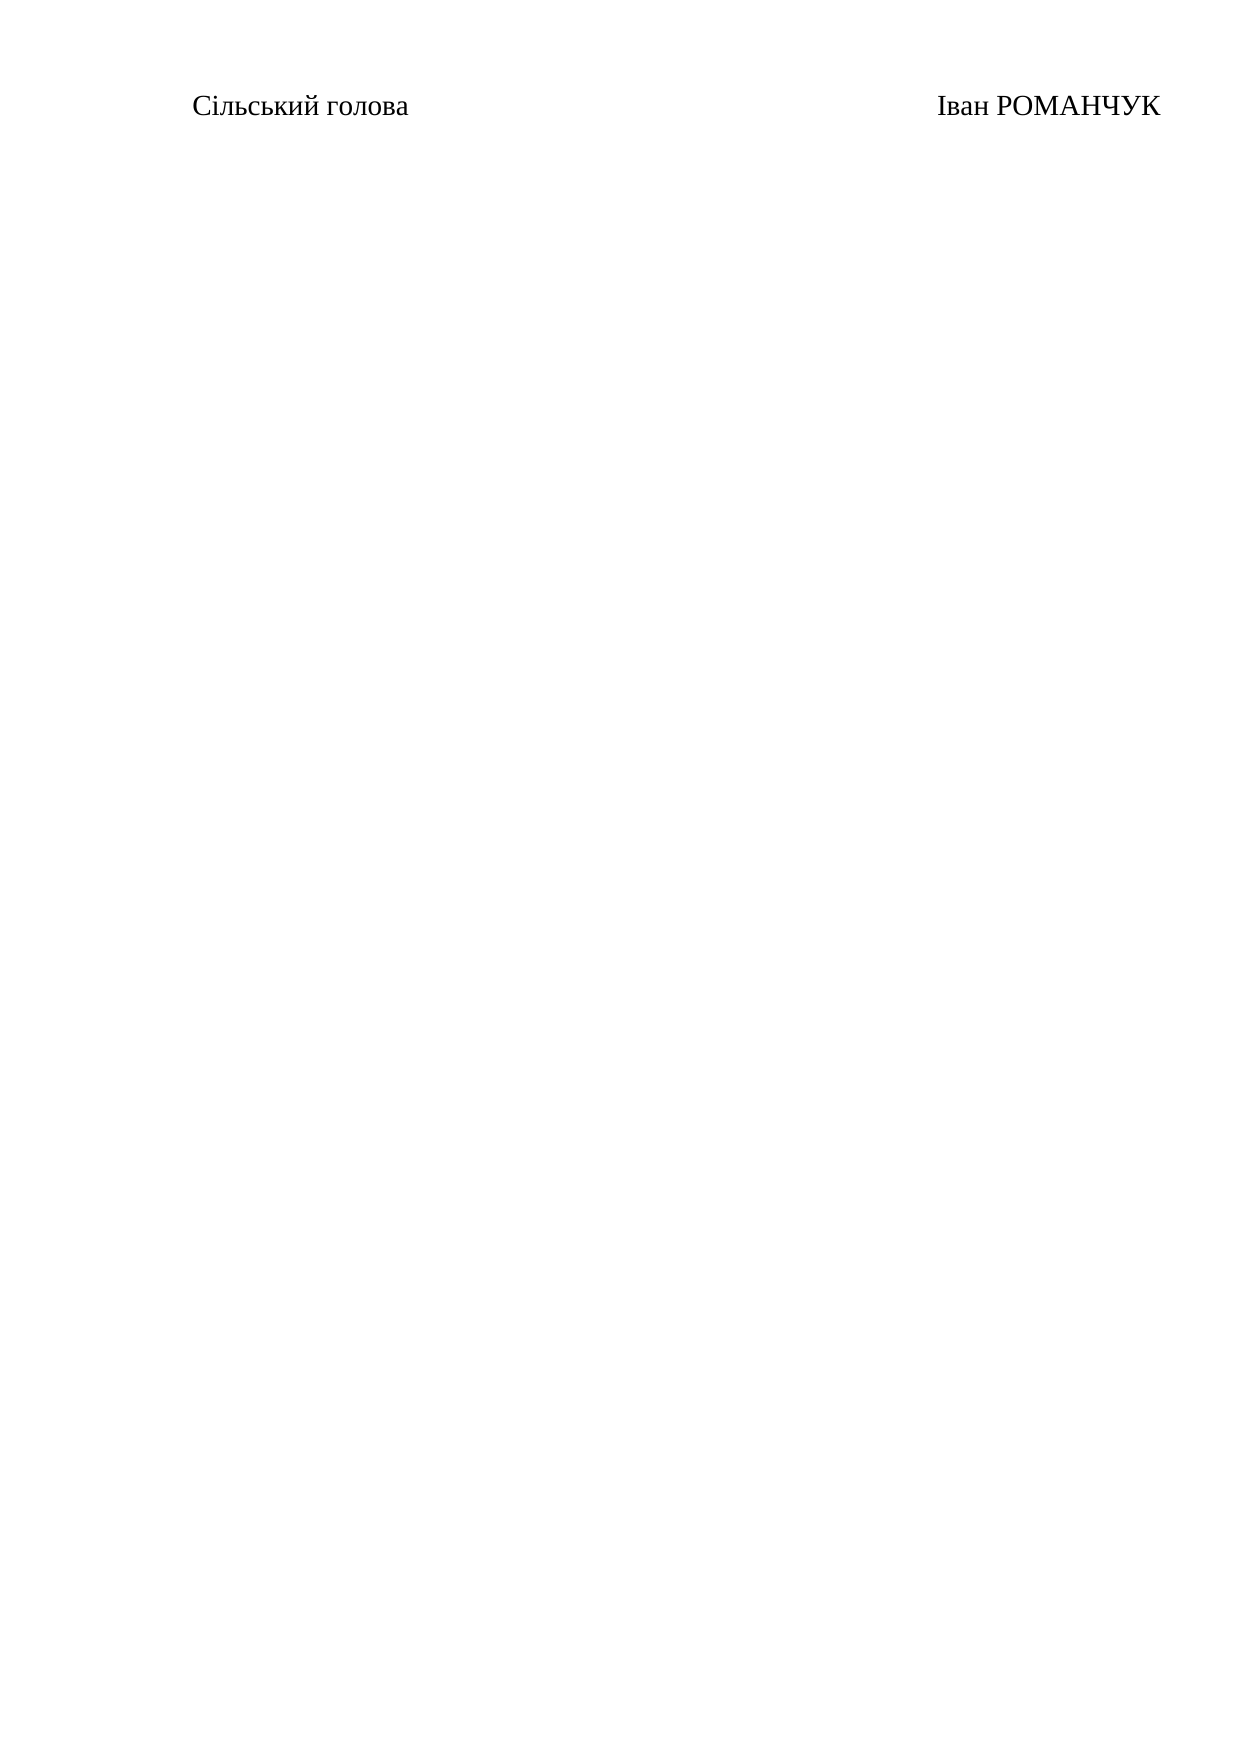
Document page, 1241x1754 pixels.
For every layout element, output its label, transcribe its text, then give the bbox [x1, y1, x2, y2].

text Сільський голова Іван РОМАНЧУК [192, 88, 1167, 122]
